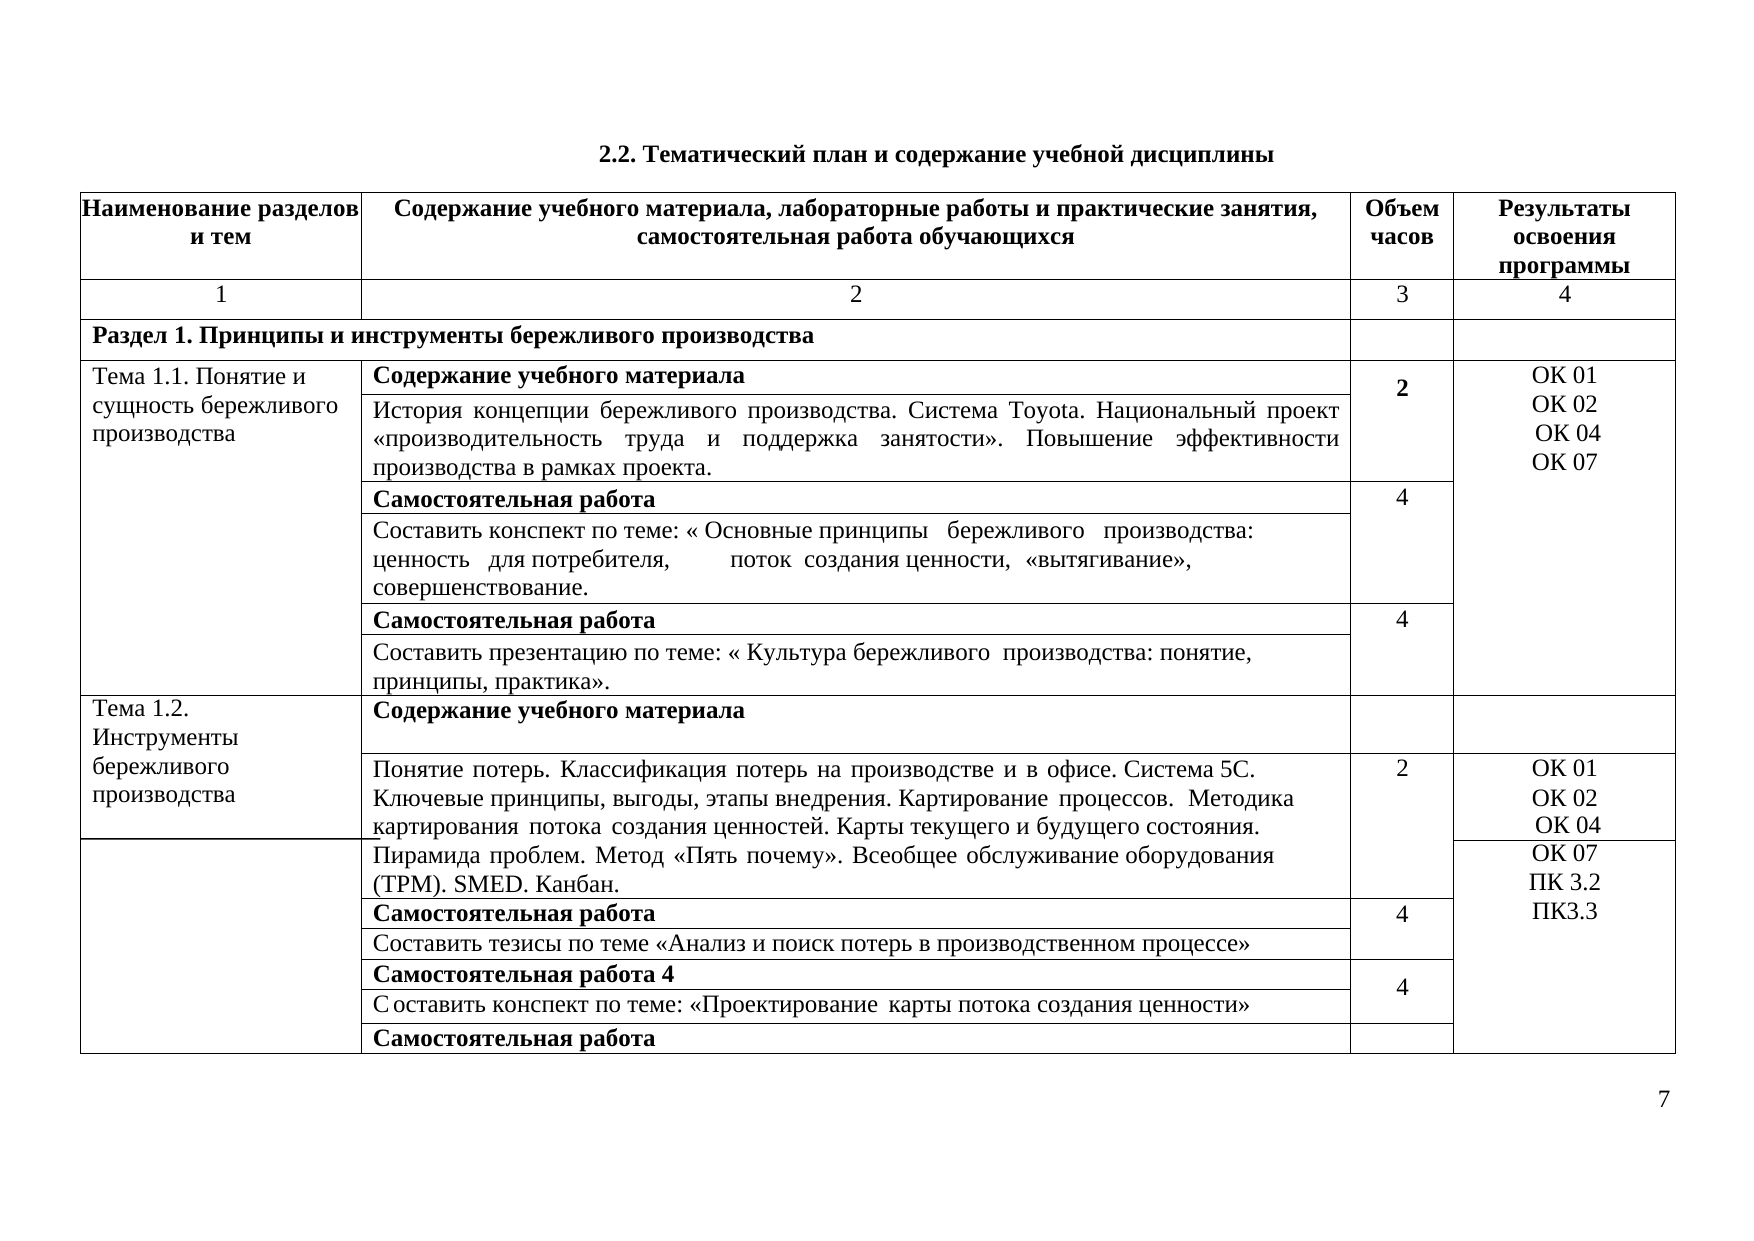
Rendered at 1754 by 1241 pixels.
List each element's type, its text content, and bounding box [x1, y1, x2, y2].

table_cell 4 [1351, 899, 1453, 959]
table_cell [1454, 696, 1675, 753]
table_cell 4 [1351, 482, 1453, 603]
table_cell 4 [1351, 604, 1453, 694]
table_cell 2 [1351, 361, 1453, 481]
table_cell Самостоятельная работа 4 [362, 960, 1350, 988]
table_cell [1351, 696, 1453, 753]
table_cell Самостоятельная работа [362, 604, 1350, 634]
table_cell Самостоятельная работа [362, 482, 1350, 512]
table_cell Составить тезисы по теме «Анализ и поиск потерь в производственном процессе» [362, 929, 1350, 959]
table_cell Понятие потерь. Классификация потерь на производстве и в офисе. Система 5С. Ключевые принципы, выгоды, этапы внедрения. Картирование процессов. Методика картирования потока создания ценностей. Карты текущего и будущего состояния. Пирамида проблем. Метод «Пять почему». Всеобщее обслуживание оборудования (ТРМ). SMED. Канбан. [362, 754, 1350, 898]
text 2.2. Тематический план и содержание учебной дисциплины [154, 139, 1718, 167]
table_cell Тема 1.2. Инструменты бережливого производства [81, 696, 361, 1053]
table_header Результаты освоения программы [1454, 193, 1675, 279]
table_cell 3 [1351, 280, 1453, 319]
table_cell Составить конспект по теме: «Проектирование карты потока создания ценности» [362, 990, 1350, 1023]
table_cell Самостоятельная работа [362, 899, 1350, 927]
table_cell [1454, 320, 1675, 360]
table_cell Содержание учебного материала [362, 696, 1350, 753]
table_cell [1351, 320, 1453, 360]
table_cell 4 [1351, 960, 1453, 1023]
table_cell 2 [1351, 754, 1453, 898]
table_cell ОК 01 ОК 02 ОК 04 ОК 07 [1454, 361, 1675, 694]
table_cell Раздел 1. Принципы и инструменты бережливого производства [81, 320, 1350, 360]
table_cell История концепции бережливого производства. Система Toyota. Национальный проект «производительность труда и поддержка занятости». Повышение эффективности производства в рамках проекта. [362, 395, 1350, 481]
table_header Объем часов [1351, 193, 1453, 279]
table_header Наименование разделов и тем [81, 193, 361, 279]
table_cell 4 [1454, 280, 1675, 319]
table_cell Самостоятельная работа [362, 1024, 1350, 1053]
table_cell 2 [362, 280, 1350, 319]
table_cell ОК 07 ПК 3.2 ПК3.3 [1454, 841, 1675, 1053]
table_cell Составить конспект по теме: « Основные принципы бережливого производства: ценность для потребителя, поток создания ценности, «вытягивание», совершенствование. [362, 514, 1350, 603]
table_cell Составить презентацию по теме: « Культура бережливого производства: понятие, принципы, практика». [362, 635, 1350, 694]
table_cell Тема 1.1. Понятие и сущность бережливого производства [81, 361, 361, 694]
table_cell 1 [81, 280, 361, 319]
table_header Содержание учебного материала, лабораторные работы и практические занятия, самостоятельная работа обучающихся [362, 193, 1350, 279]
table_cell Содержание учебного материала [362, 361, 1350, 394]
table_cell 4 [1351, 1024, 1453, 1053]
table_cell ОК 01 ОК 02 ОК 04 [1454, 754, 1675, 839]
